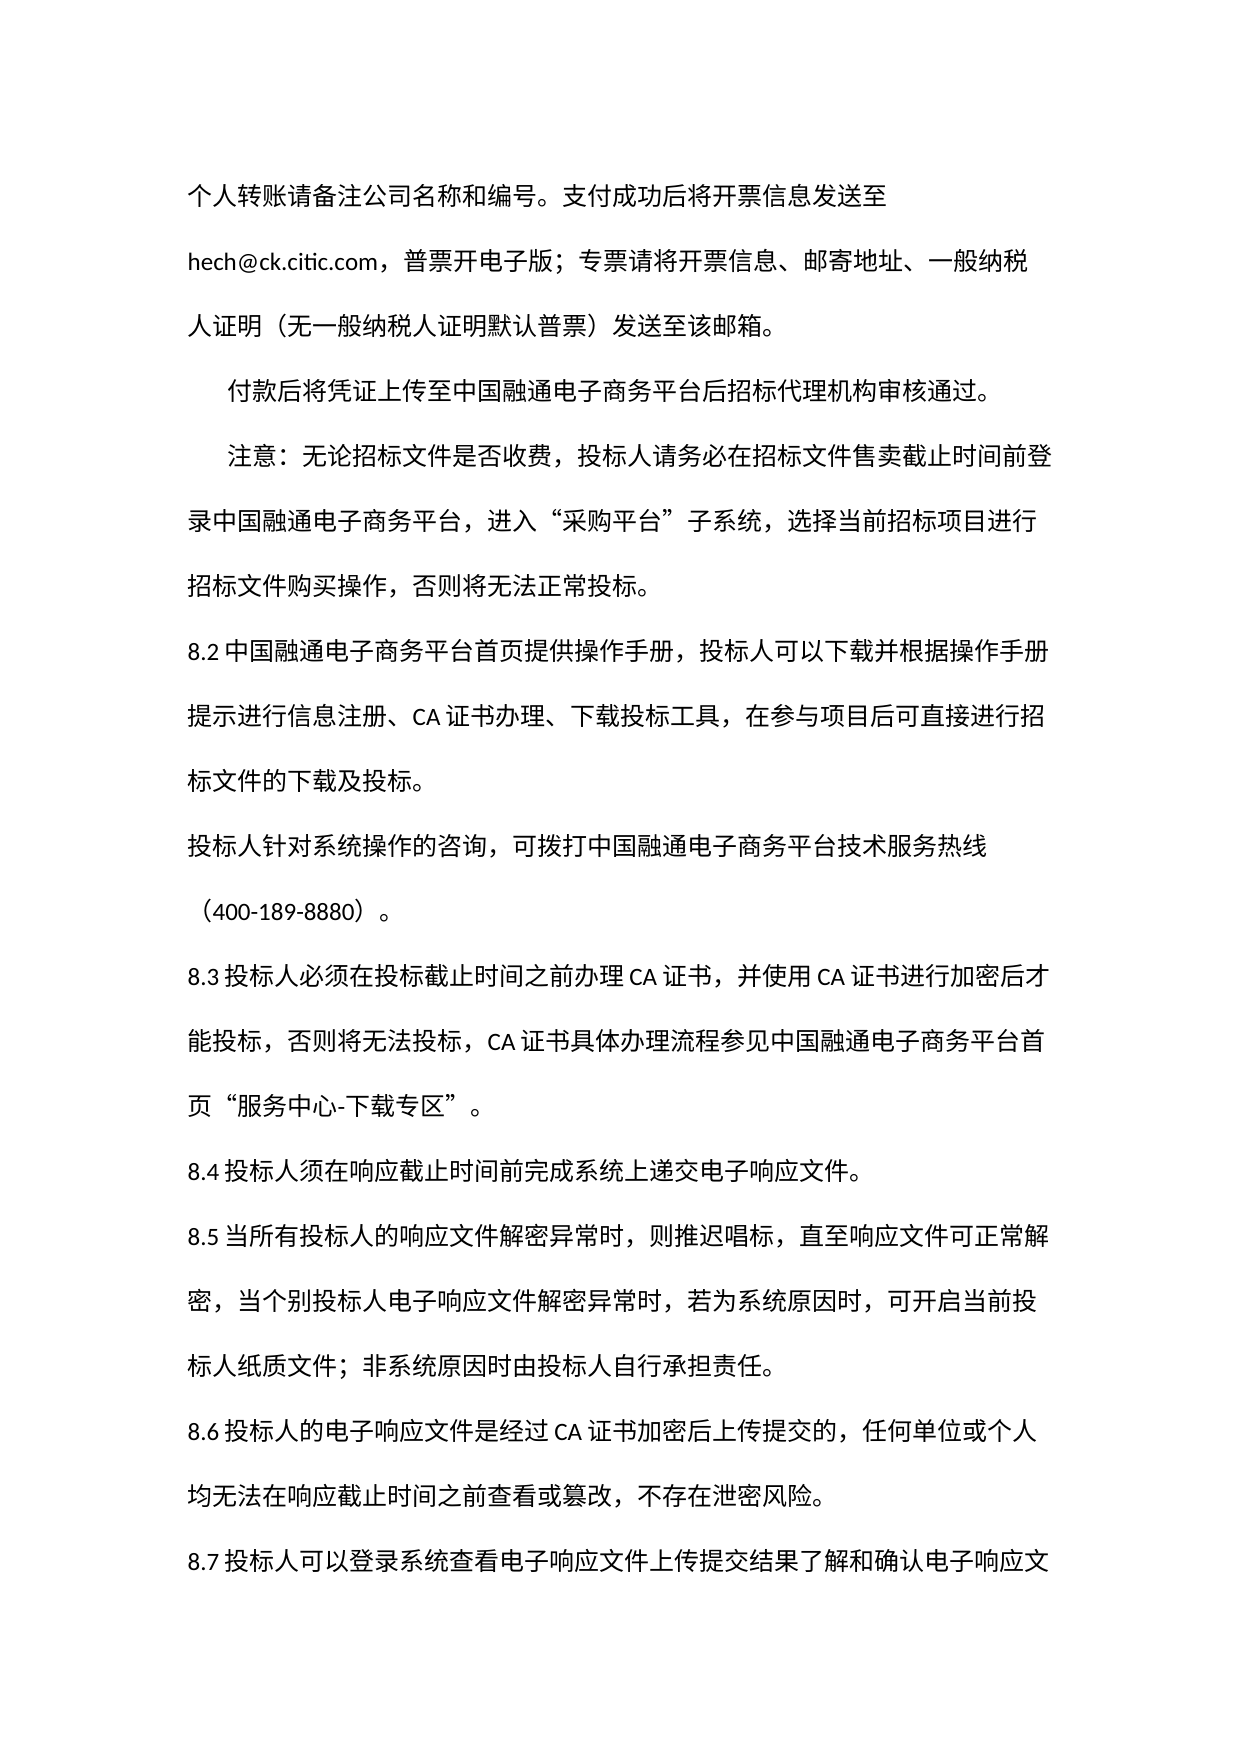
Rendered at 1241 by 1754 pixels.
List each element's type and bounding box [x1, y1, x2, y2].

text [187, 162, 1053, 1592]
